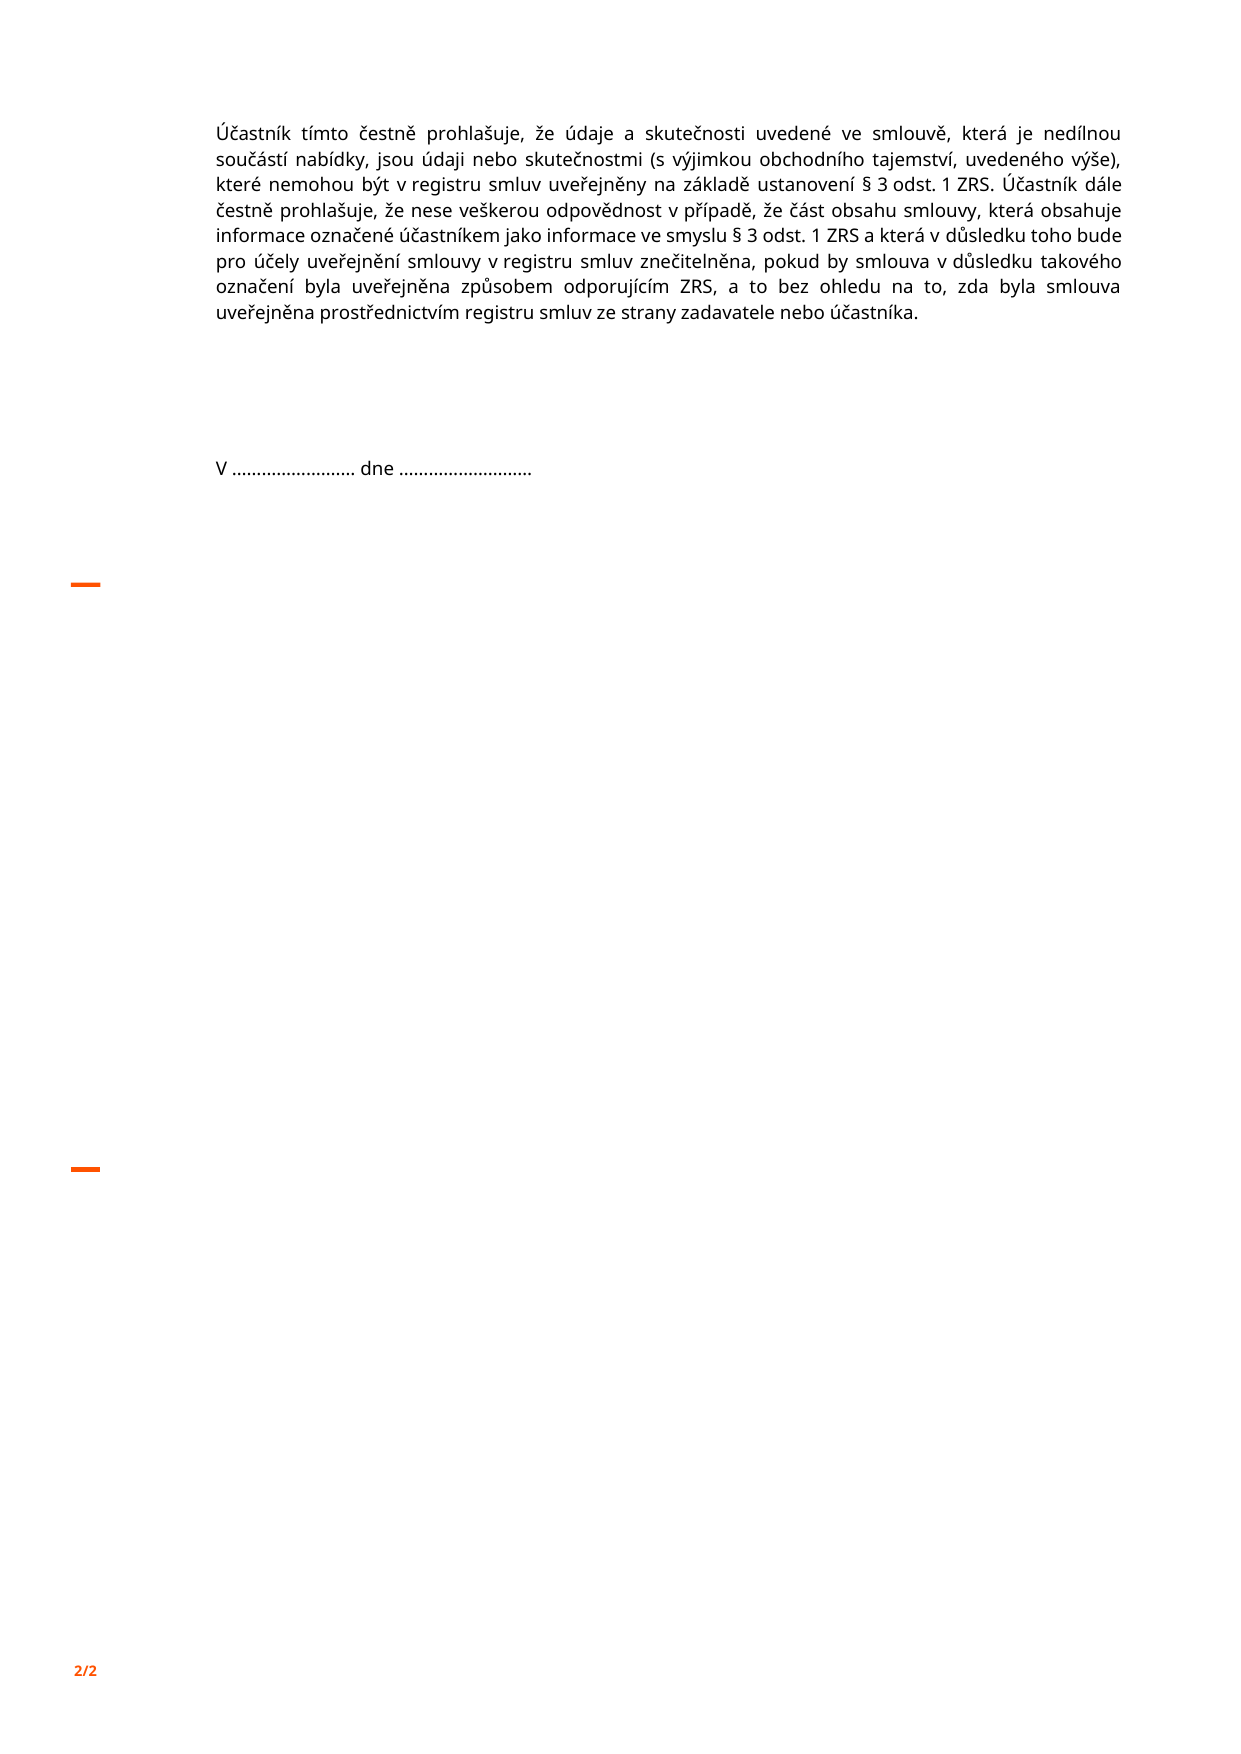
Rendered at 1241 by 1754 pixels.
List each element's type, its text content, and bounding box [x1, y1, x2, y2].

text Účastník tímto čestně prohlašuje, že údaje a skutečnosti uvedené ve smlouvě, která je nedílnou součástí nabídky, jsou údaji nebo skutečnostmi (s výjimkou obchodního tajemství, uvedeného výše), které nemohou být v registru smluv uveřejněny na základě ustanovení § 3 odst. 1 ZRS. Účastník dále čestně prohlašuje, že nese veškerou odpovědnost v případě, že část obsahu smlouvy, která obsahuje informace označené účastníkem jako informace ve smyslu § 3 odst. 1 ZRS a která v důsledku toho bude pro účely uveřejnění smlouvy v registru smluv znečitelněna, pokud by smlouva v důsledku takového označení byla uveřejněna způsobem odporujícím ZRS, a to bez ohledu na to, zda byla smlouva uveřejněna prostřednictvím registru smluv ze strany zadavatele nebo účastníka. [216, 121, 1122, 325]
text V ………………….… dne ……………………… [216, 452, 1121, 481]
